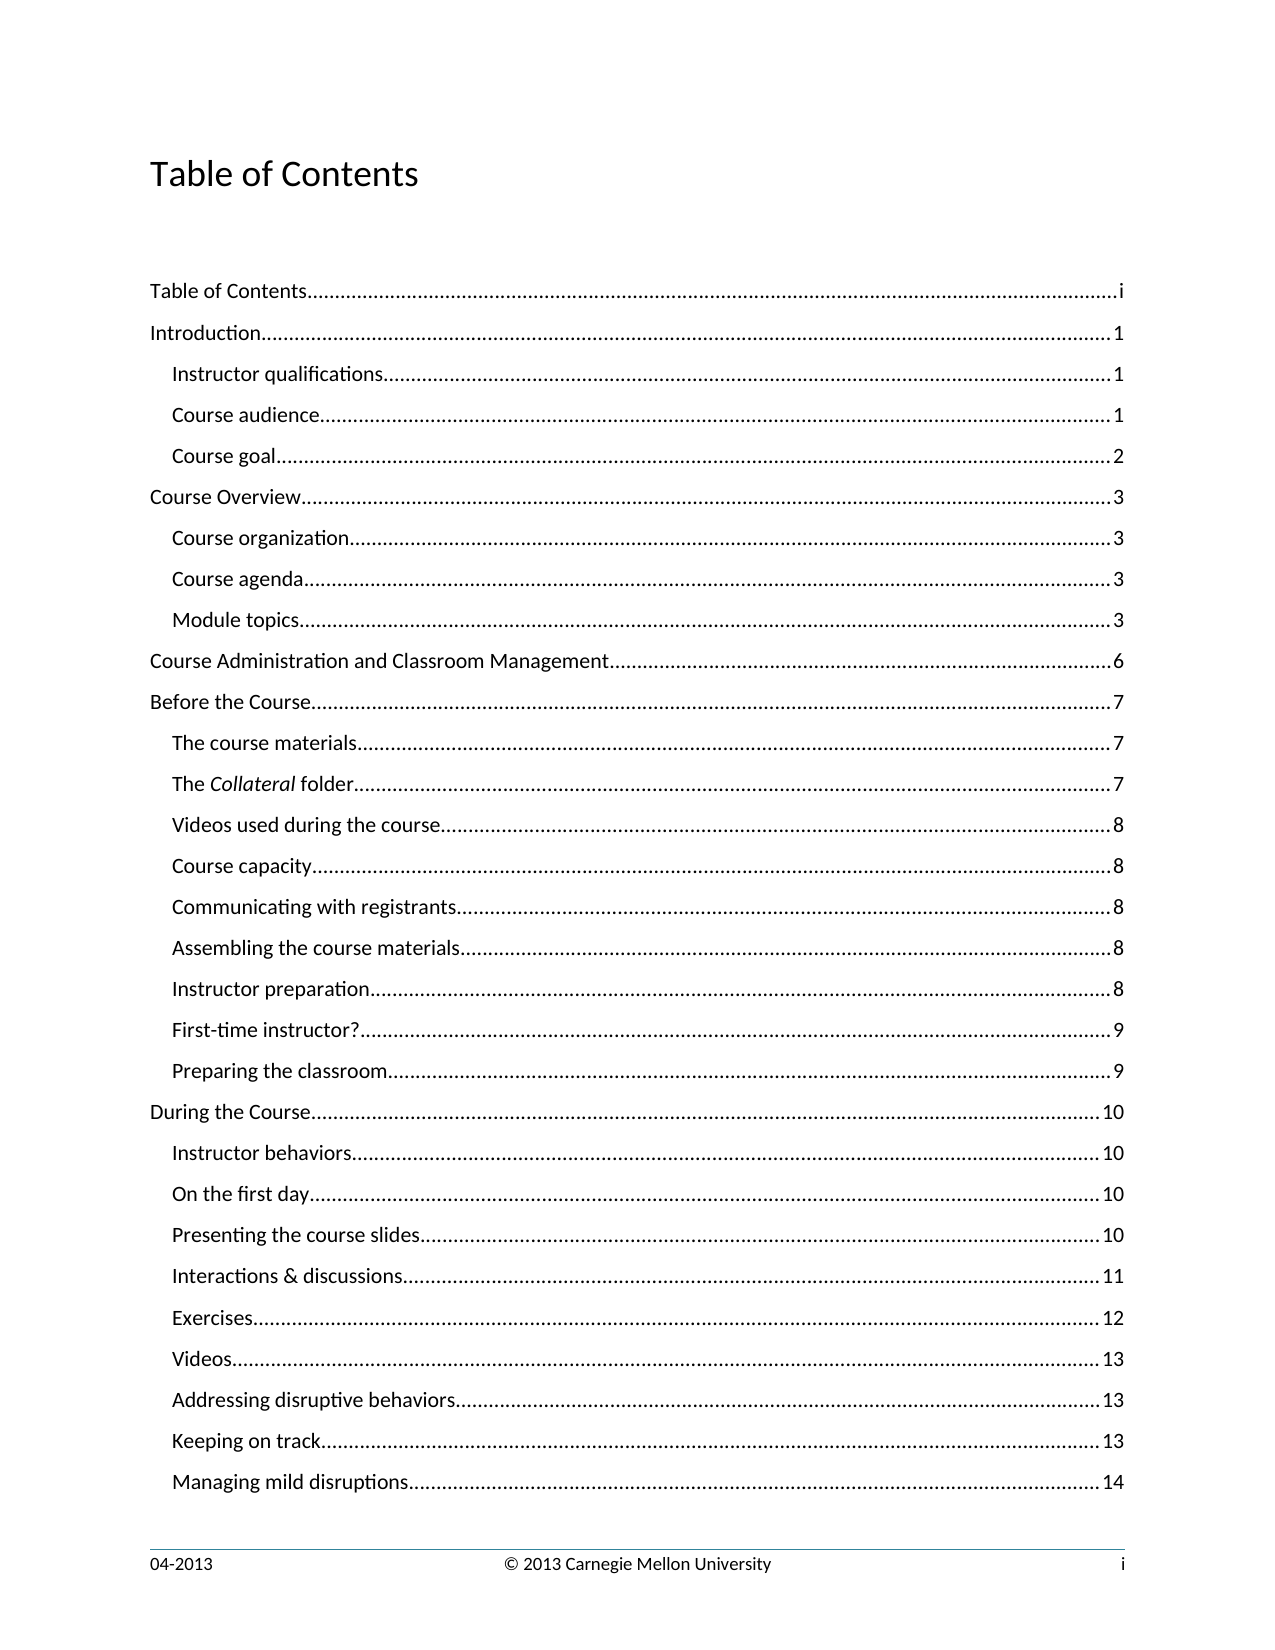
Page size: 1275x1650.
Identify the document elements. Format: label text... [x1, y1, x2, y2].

text Course goal 2 [172, 442, 1125, 468]
text Interactions & discussions 11 [172, 1263, 1125, 1289]
text Table of Contents i [150, 278, 1125, 304]
text Managing mild disruptions 14 [172, 1468, 1125, 1494]
text The course materials 7 [172, 729, 1125, 756]
text Module topics 3 [172, 606, 1125, 633]
text Course agenda 3 [172, 565, 1125, 592]
text Presenting the course slides 10 [172, 1222, 1125, 1248]
text Introduction 1 [150, 319, 1125, 345]
text Course Administration and Classroom Management 6 [150, 647, 1125, 674]
text Addressing disruptive behaviors 13 [172, 1386, 1125, 1412]
text Videos 13 [172, 1345, 1125, 1371]
text During the Course 10 [150, 1098, 1125, 1125]
text Course audience 1 [172, 401, 1125, 427]
text Instructor qualifications 1 [172, 360, 1125, 386]
text Communicating with registrants 8 [172, 893, 1125, 920]
text Table of Contents [150, 150, 1125, 196]
text Instructor behaviors 10 [172, 1139, 1125, 1166]
text The Collateral folder 7 [172, 770, 1125, 797]
text First-time instructor? 9 [172, 1016, 1125, 1043]
text Course organization 3 [172, 524, 1125, 551]
text Instructor preparation 8 [172, 975, 1125, 1002]
text Exercises 12 [172, 1304, 1125, 1330]
text Course Overview 3 [150, 483, 1125, 509]
text Course capacity 8 [172, 852, 1125, 879]
text Preparing the classroom 9 [172, 1057, 1125, 1084]
text Assembling the course materials 8 [172, 934, 1125, 961]
text Videos used during the course 8 [172, 811, 1125, 838]
text Keeping on track 13 [172, 1427, 1125, 1453]
text Before the Course 7 [150, 688, 1125, 715]
text On the first day 10 [172, 1181, 1125, 1207]
